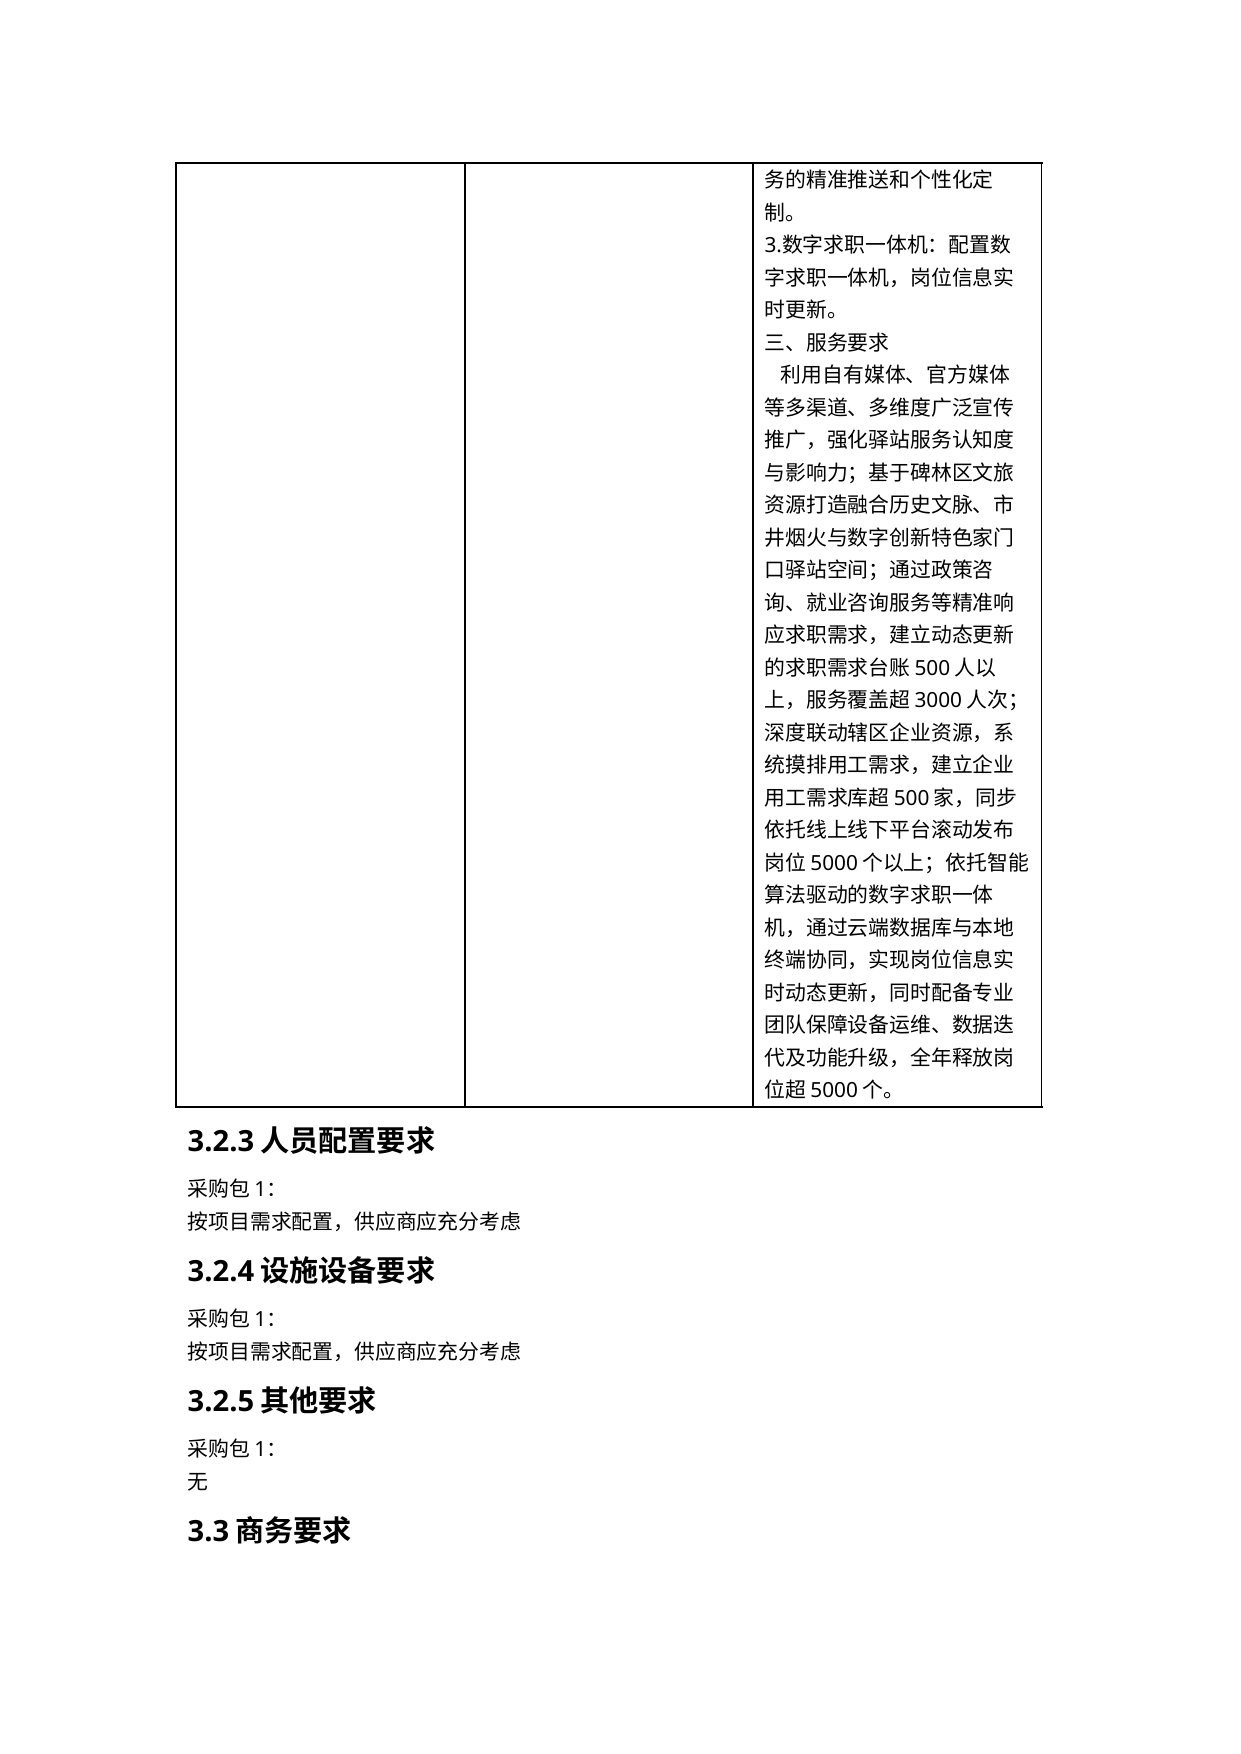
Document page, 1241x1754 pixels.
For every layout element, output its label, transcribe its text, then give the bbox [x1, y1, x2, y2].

text 3.2.5其他要求 [187, 1368, 1053, 1433]
text 3.2.3人员配置要求 [187, 1108, 1053, 1173]
text 采购包1： [187, 1433, 1053, 1465]
text 按项目需求配置，供应商应充分考虑 [187, 1205, 1053, 1238]
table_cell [754, 164, 1041, 1106]
text 采购包1： [187, 1303, 1053, 1335]
text 无 [187, 1465, 1053, 1498]
table_cell 1 [177, 164, 464, 1106]
text 采购包1： [187, 1173, 1053, 1205]
text 3.2.4设施设备要求 [187, 1238, 1053, 1303]
table_cell [466, 164, 752, 1106]
text 3.3商务要求 [187, 1498, 1053, 1563]
text 按项目需求配置，供应商应充分考虑 [187, 1335, 1053, 1368]
